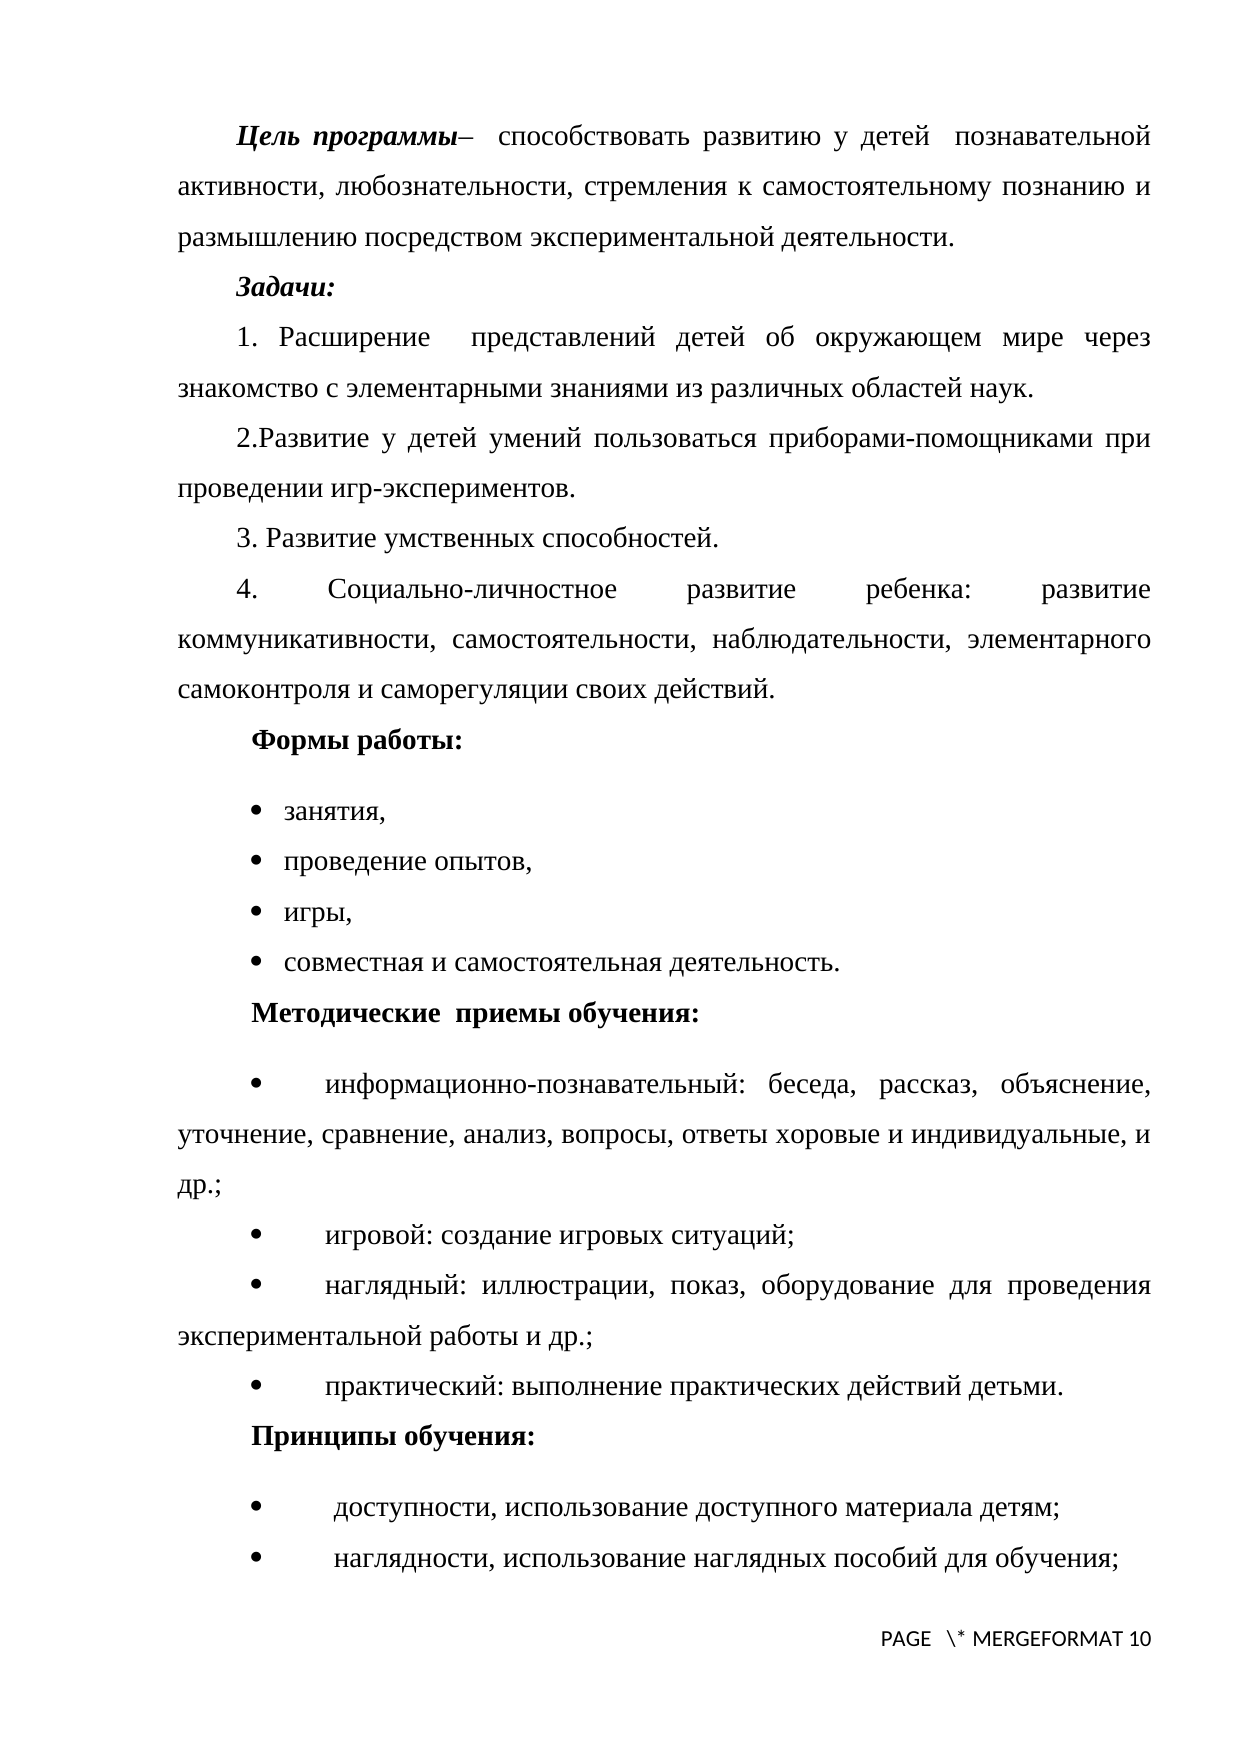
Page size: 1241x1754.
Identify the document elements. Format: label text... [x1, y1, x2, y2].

text Цель программы– способствовать развитию у детей познавательной активности, любознательности, стремления к самостоятельному познанию и размышлению посредством экспериментальной деятельности. [177, 118, 1152, 252]
list практический: выполнение практических действий детьми. [177, 1368, 1152, 1402]
list совместная и самостоятельная деятельность. [177, 944, 1152, 978]
list проведение опытов, [177, 843, 1152, 877]
text 2.Развитие у детей умений пользоваться приборами-помощниками при проведении игр-экспериментов. [177, 420, 1152, 504]
list наглядный: иллюстрации, показ, оборудование для проведения экспериментальной работы и др.; [177, 1267, 1152, 1351]
text Принципы обучения: [177, 1418, 1152, 1452]
list занятия, [177, 793, 1152, 827]
list наглядности, использование наглядных пособий для обучения; [177, 1540, 1152, 1574]
text Задачи: [177, 269, 1152, 303]
text Методические приемы обучения: [177, 995, 1152, 1028]
text Формы работы: [177, 722, 1152, 755]
text 1. Расширение представлений детей об окружающем мире через знакомство с элементарными знаниями из различных областей наук. [177, 319, 1152, 403]
list игры, [177, 894, 1152, 927]
text 3. Развитие умственных способностей. [177, 521, 1152, 554]
list доступности, использование доступного материала детям; [177, 1489, 1152, 1523]
text 4. Социально-личностное развитие ребенка: развитие коммуникативности, самостоятельности, наблюдательности, элементарного самоконтроля и саморегуляции своих действий. [177, 571, 1152, 705]
list информационно-познавательный: беседа, рассказ, объяснение, уточнение, сравнение, анализ, вопросы, ответы хоровые и индивидуальные, и др.; [177, 1066, 1152, 1200]
list игровой: создание игровых ситуаций; [177, 1217, 1152, 1251]
